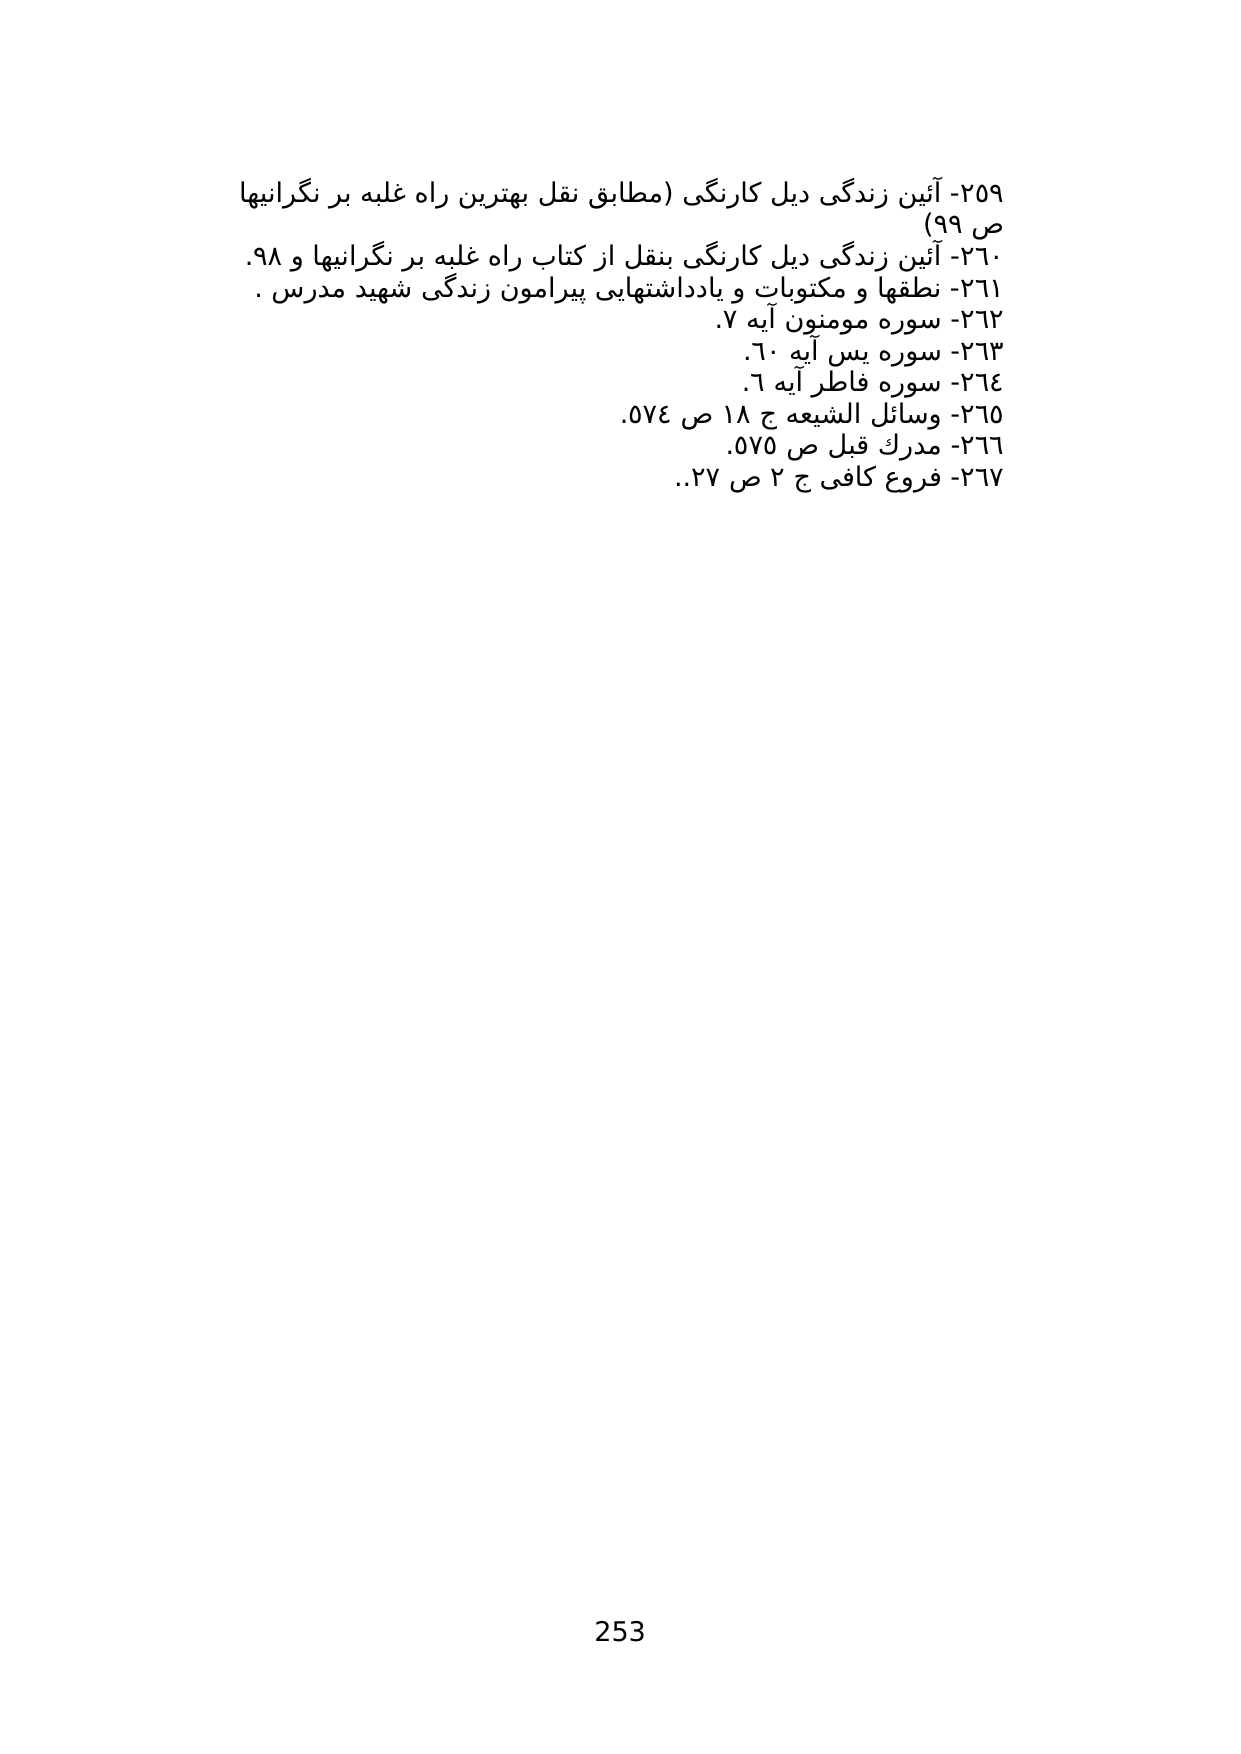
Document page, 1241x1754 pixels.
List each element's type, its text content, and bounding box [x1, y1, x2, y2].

text ٢٦٦- مدرك قبل ص ٥٧٥. [236, 430, 1004, 461]
text ٢٥٩- آئين زندگى ديل كارنگى (مطابق نقل بهترين راه غلبه بر نگرانيها ص ٩٩) [236, 177, 1004, 240]
text ٢٦٠- آئين زندگى ديل كارنگى بنقل از كتاب راه غلبه بر نگرانيها و ٩٨. [236, 240, 1004, 272]
text ٢٦٢- سوره مومنون آيه ٧. [236, 303, 1004, 335]
text ٢٦٧- فروع كافى ج ٢ ص ٢٧.. [236, 461, 1004, 493]
text ٢٦١- نطقها و مكتوبات و يادداشتهايى پيرامون زندگى شهيد مدرس . [236, 272, 1004, 303]
text ٢٦٥- وسائل الشيعه ج ١٨ ص ٥٧٤. [236, 398, 1004, 430]
text ٢٦٤- سوره فاطر آيه ٦. [236, 367, 1004, 398]
text ٢٦٣- سوره يس آيه ٦٠. [236, 335, 1004, 367]
